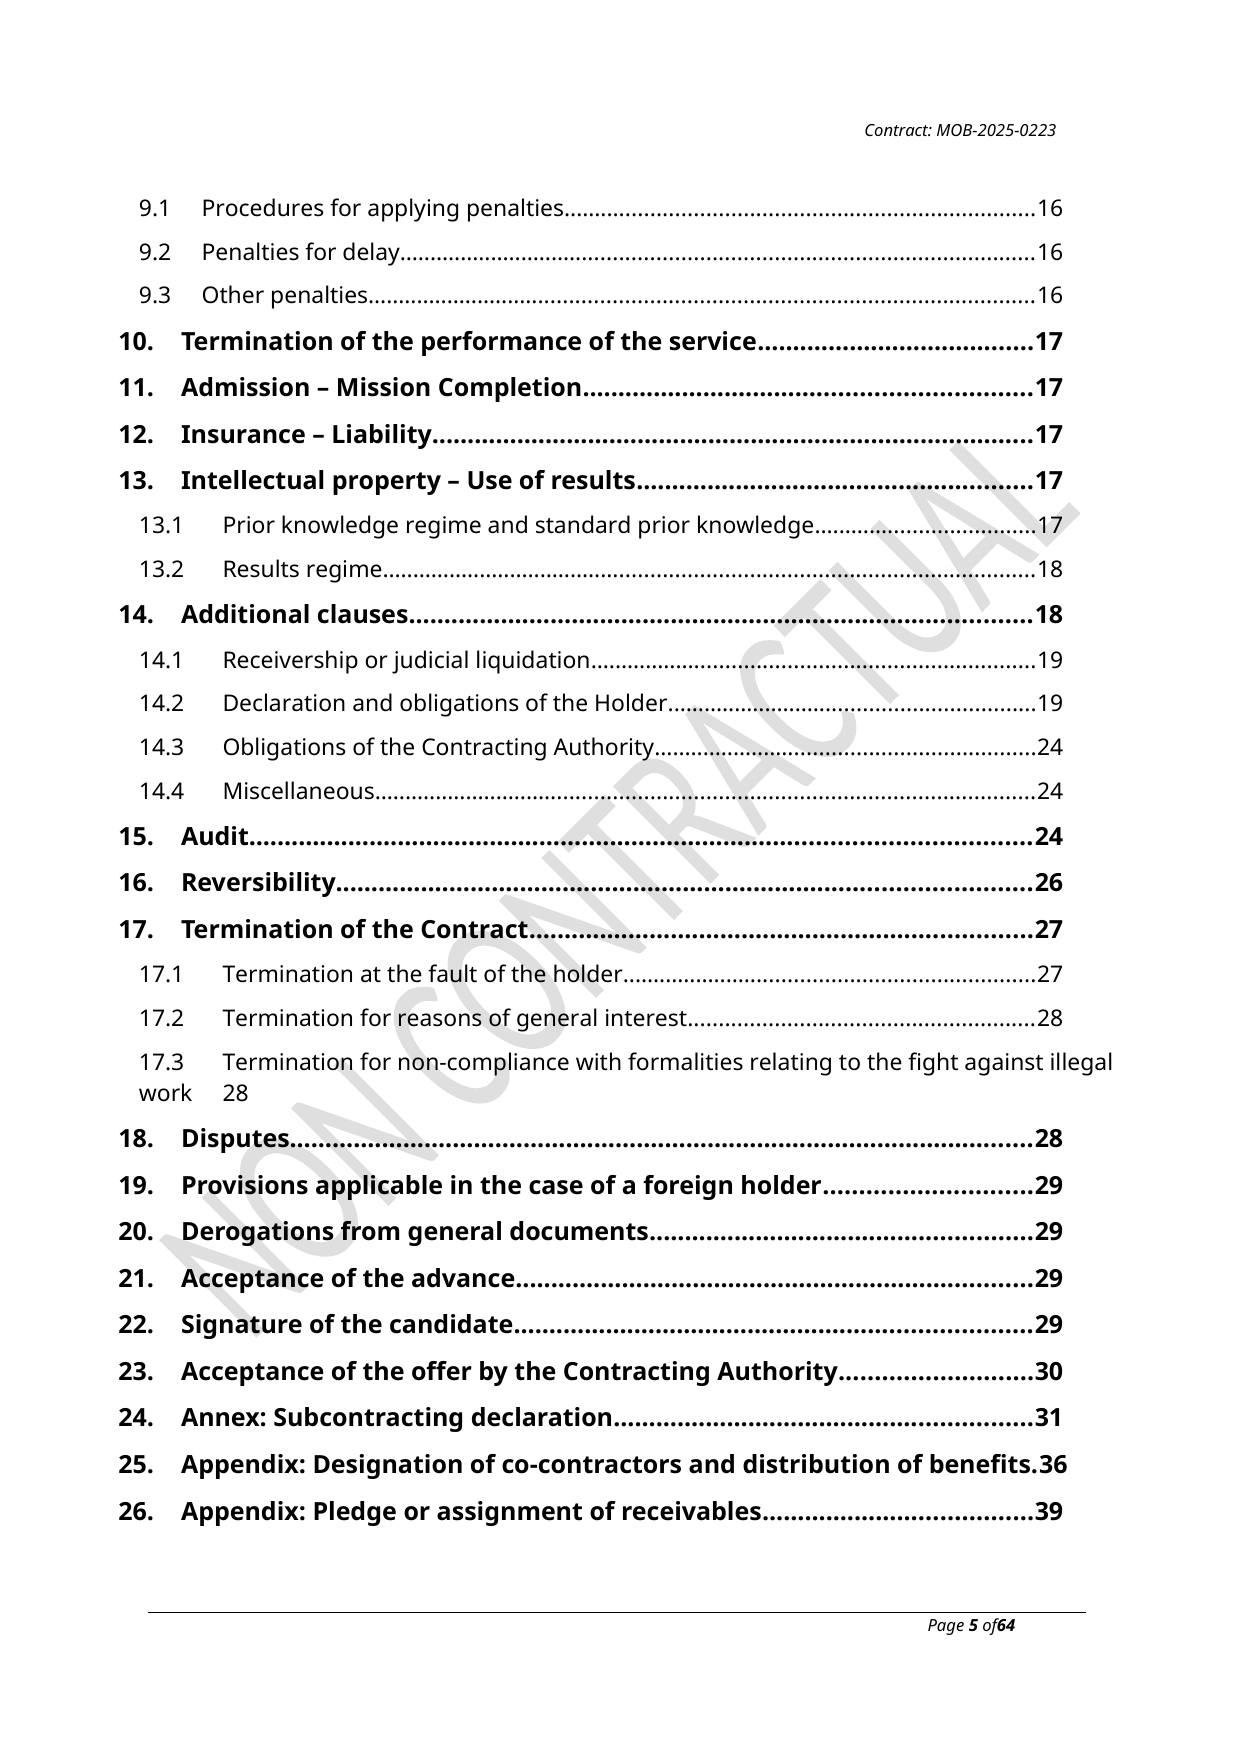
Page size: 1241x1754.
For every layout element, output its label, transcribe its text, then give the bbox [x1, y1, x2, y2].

text 23. Acceptance of the offer by the Contracting Authority 30 [118, 1353, 1122, 1388]
text 13. Intellectual property – Use of results 17 [118, 463, 1122, 497]
text 12. Insurance – Liability 17 [118, 416, 1122, 450]
text 26. Appendix: Pledge or assignment of receivables 39 [118, 1493, 1122, 1527]
text 9.1 Procedures for applying penalties 16 [139, 192, 1122, 223]
text 25. Appendix: Designation of co-contractors and distribution of benefits. 36 [118, 1447, 1122, 1481]
text 17. Termination of the Contract 27 [118, 912, 1122, 946]
text 15. Audit 24 [118, 818, 1122, 853]
text 11. Admission – Mission Completion 17 [118, 370, 1122, 404]
text 14.1 Receivership or judicial liquidation 19 [139, 643, 1122, 675]
text 14.3 Obligations of the Contracting Authority 24 [139, 731, 1122, 762]
text 9.2 Penalties for delay 16 [139, 236, 1122, 267]
text 17.1 Termination at the fault of the holder 27 [139, 958, 1122, 989]
text 14. Additional clauses 18 [118, 597, 1122, 631]
text 14.2 Declaration and obligations of the Holder 19 [139, 687, 1122, 718]
text 19. Provisions applicable in the case of a foreign holder 29 [118, 1167, 1122, 1201]
text 9.3 Other penalties 16 [139, 279, 1122, 311]
text 17.3 Termination for non-compliance with formalities relating to the fight against illegal work 28 [139, 1046, 1122, 1108]
text 24. Annex: Subcontracting declaration 31 [118, 1400, 1122, 1434]
text 13.1 Prior knowledge regime and standard prior knowledge 17 [139, 509, 1122, 541]
text 16. Reversibility 26 [118, 865, 1122, 899]
text 17.2 Termination for reasons of general interest 28 [139, 1002, 1122, 1033]
text 22. Signature of the candidate 29 [118, 1307, 1122, 1341]
text 21. Acceptance of the advance 29 [118, 1260, 1122, 1294]
text 14.4 Miscellaneous 24 [139, 775, 1122, 806]
text 18. Disputes 28 [118, 1121, 1122, 1155]
text 10. Termination of the performance of the service 17 [118, 323, 1122, 357]
text 20. Derogations from general documents 29 [118, 1214, 1122, 1248]
text 13.2 Results regime 18 [139, 553, 1122, 584]
